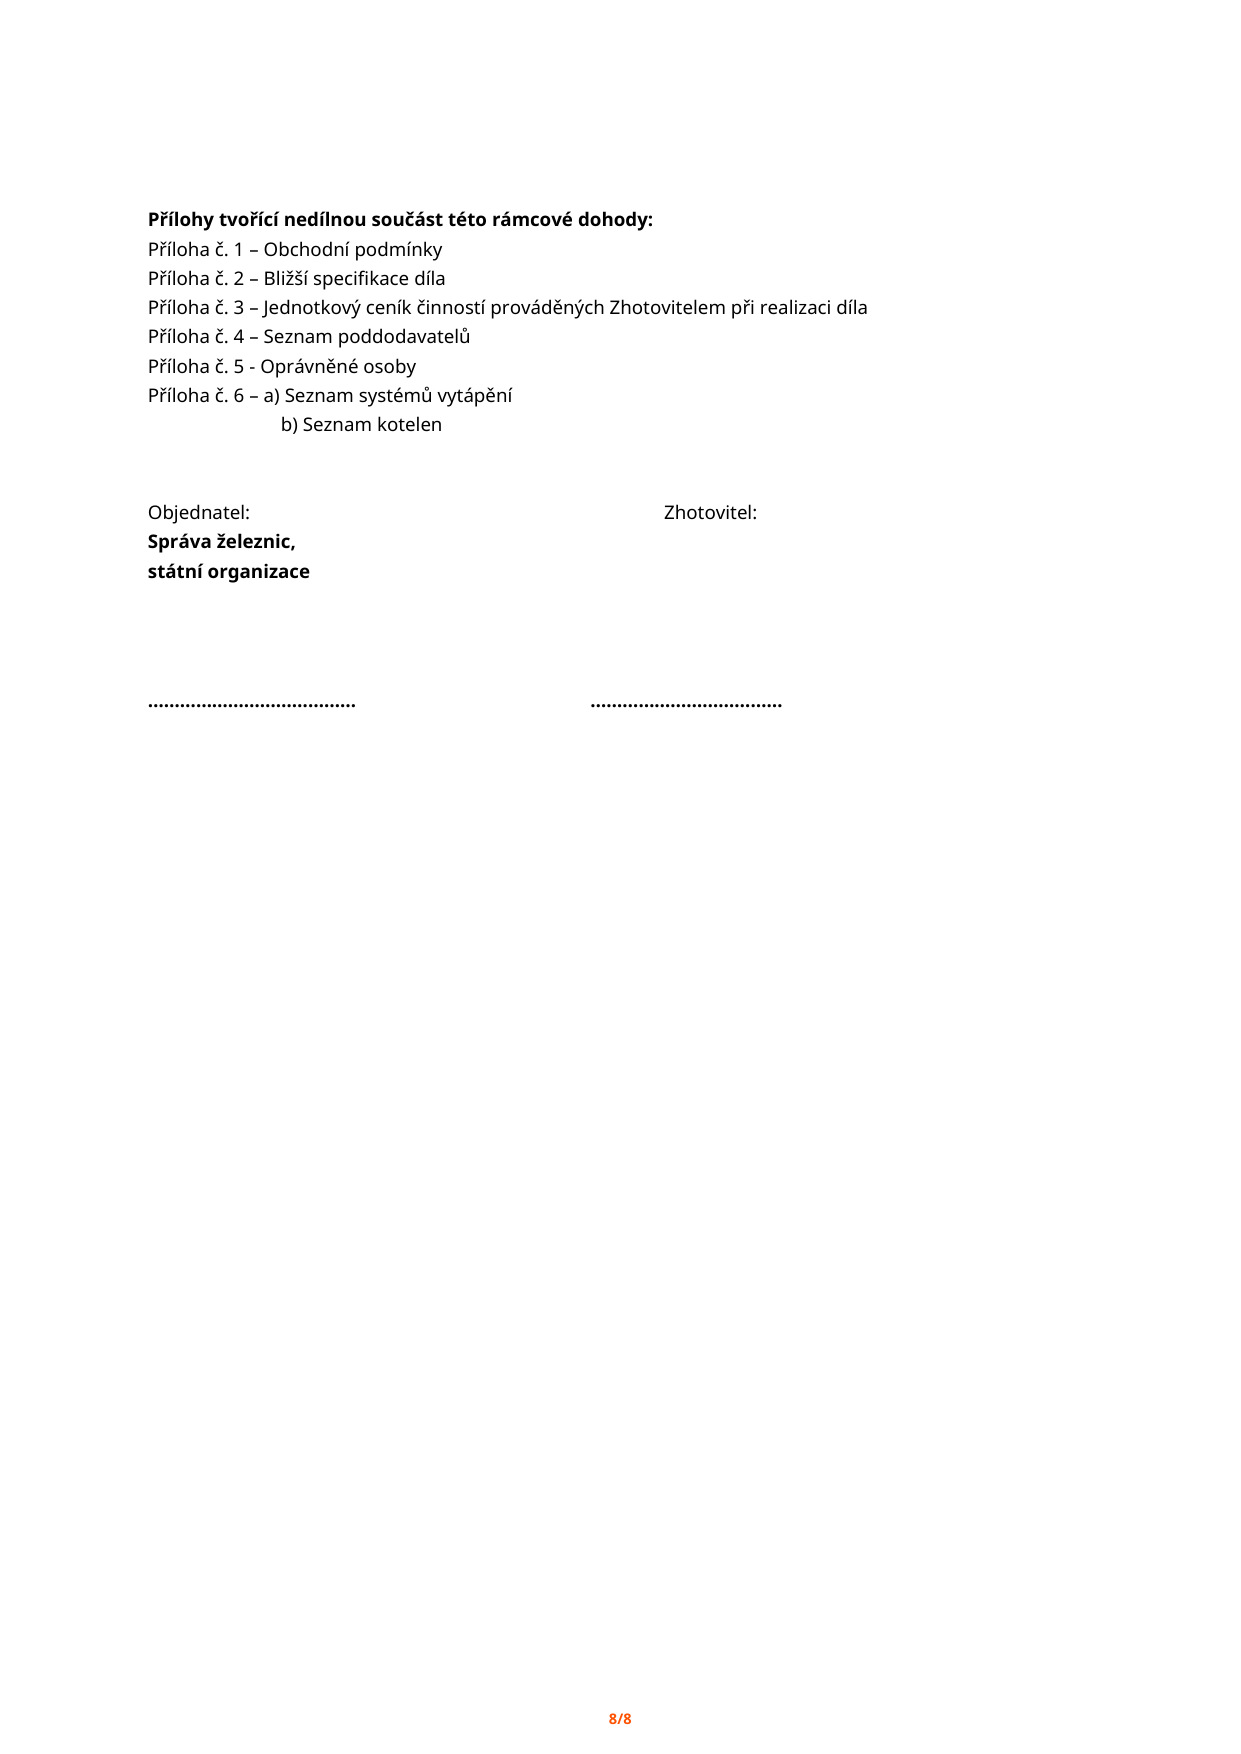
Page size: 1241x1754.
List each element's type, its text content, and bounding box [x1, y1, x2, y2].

text Příloha č. 1 – Obchodní podmínky [148, 236, 1095, 262]
text Příloha č. 6 – a) Seznam systémů vytápění [148, 382, 1095, 408]
text Příloha č. 2 – Bližší specifikace díla [148, 265, 1095, 291]
text b) Seznam kotelen [148, 412, 1095, 437]
text Objednatel: Zhotovitel: [148, 499, 1093, 525]
text ………………………………… ……………………………… [148, 688, 1093, 742]
text státní organizace [148, 558, 1093, 583]
text Příloha č. 5 - Oprávněné osoby [148, 353, 1095, 379]
text Správa železnic, [148, 529, 1093, 554]
text Příloha č. 4 – Seznam poddodavatelů [148, 324, 1095, 349]
text Příloha č. 3 – Jednotkový ceník činností prováděných Zhotovitelem při realizaci díla [148, 294, 1095, 320]
text Přílohy tvořící nedílnou součást této rámcové dohody: [148, 207, 1095, 232]
